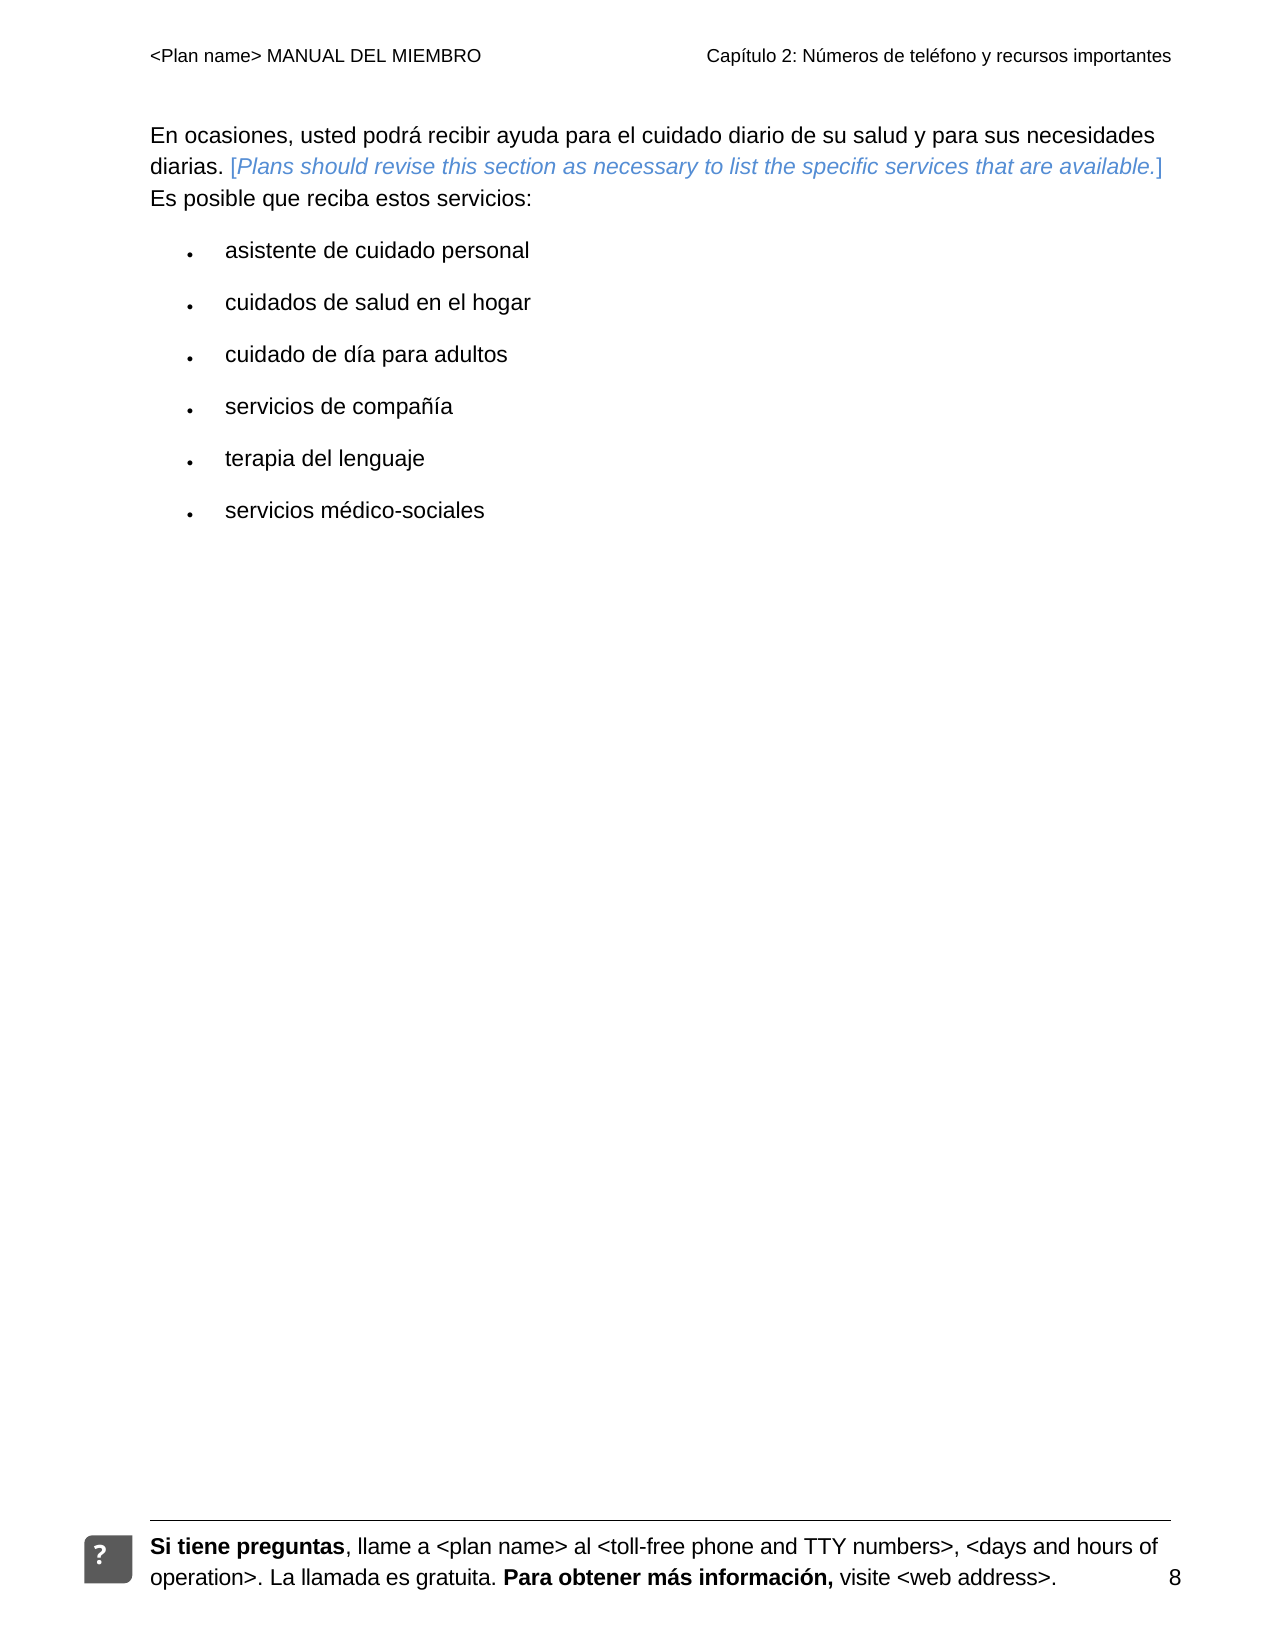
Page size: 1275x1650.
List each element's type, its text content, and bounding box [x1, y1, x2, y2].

list servicios médico-sociales [187, 493, 1171, 525]
list cuidado de día para adultos [187, 337, 1171, 368]
list servicios de compañía [187, 389, 1171, 421]
list cuidados de salud en el hogar [187, 285, 1171, 316]
list terapia del lenguaje [187, 441, 1171, 473]
text En ocasiones, usted podrá recibir ayuda para el cuidado diario de su salud y para sus necesidades diarias. [Plans should revise this section as necessary to list the specific services that are available.] Es posible que reciba estos servicios: [150, 118, 1171, 212]
list asistente de cuidado personal [187, 233, 1171, 264]
